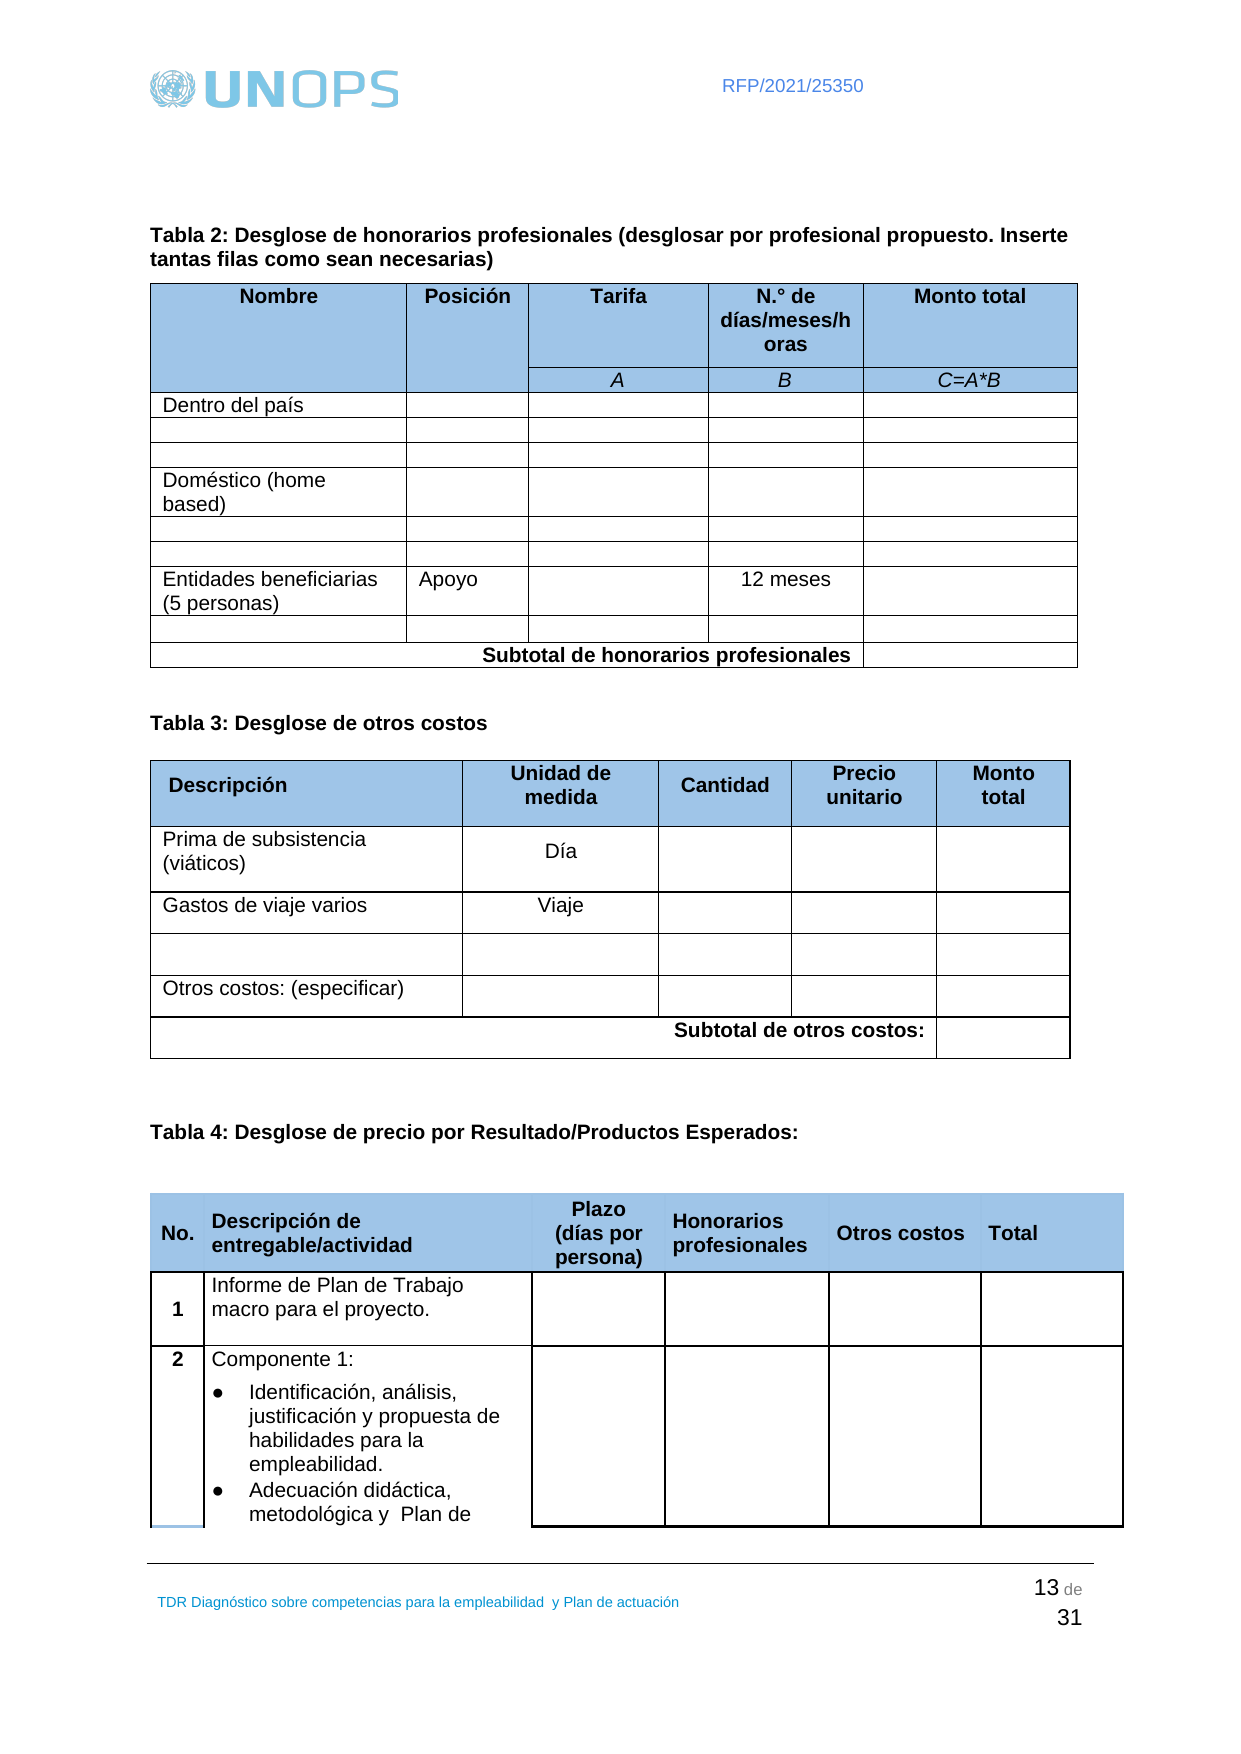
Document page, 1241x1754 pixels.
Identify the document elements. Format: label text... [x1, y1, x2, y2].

table_cell Prima de subsistencia (viáticos) [151, 827, 462, 891]
table_header Monto total [937, 761, 1069, 826]
table_cell [864, 418, 1077, 442]
table_cell [792, 893, 936, 933]
table_header Monto total [864, 284, 1077, 367]
table_header Posición [407, 284, 528, 392]
picture [463, 1599, 468, 1607]
table_cell [407, 542, 528, 566]
table_cell [864, 616, 1077, 642]
table_header Plazo (días por persona) [533, 1195, 664, 1271]
table_cell [864, 517, 1077, 541]
table_cell Día [463, 827, 658, 891]
table_cell [151, 934, 462, 975]
table_cell [709, 443, 863, 467]
table_cell [529, 468, 708, 516]
table_cell [407, 616, 528, 642]
table_cell [666, 1273, 828, 1345]
table_cell [937, 827, 1069, 891]
table_header N.° de días/meses/horas [709, 284, 863, 367]
table_cell [463, 934, 658, 975]
table_cell [407, 393, 528, 417]
table_cell [529, 443, 708, 467]
table_cell [709, 542, 863, 566]
table_cell [709, 418, 863, 442]
table_cell Identificación, análisis, justificación y propuesta de habilidades para la empleabilidad. [205, 1378, 531, 1475]
table_header Otros costos [830, 1195, 980, 1271]
table_header Total [982, 1195, 1122, 1271]
table_cell [864, 542, 1077, 566]
picture [528, 1599, 534, 1607]
table_cell [529, 517, 708, 541]
table_cell [659, 976, 791, 1016]
table_cell Subtotal de honorarios profesionales [151, 643, 863, 667]
picture [205, 1599, 211, 1607]
table_cell [937, 1018, 1069, 1058]
table_cell [463, 976, 658, 1016]
table_cell 1 [152, 1273, 203, 1345]
table_header Cantidad [659, 761, 791, 826]
table_cell [529, 616, 708, 642]
table_cell B [709, 368, 863, 392]
table_cell [529, 393, 708, 417]
table_cell 12 meses [709, 567, 863, 615]
text Tabla 3: Desglose de otros costos [150, 711, 1090, 735]
table_cell [937, 893, 1069, 933]
table_cell [529, 542, 708, 566]
table_cell [709, 468, 863, 516]
table_header Descripción de entregable/actividad [205, 1195, 531, 1271]
table_cell [709, 517, 863, 541]
table_cell [864, 567, 1077, 615]
table_cell [529, 418, 708, 442]
text Tabla 4: Desglose de precio por Resultado/Productos Esperados: [150, 1119, 1090, 1143]
table_cell C=A*B [864, 368, 1077, 392]
table_cell [792, 934, 936, 975]
table_cell Informe de Plan de Trabajo macro para el proyecto. [205, 1273, 531, 1345]
table_cell [982, 1347, 1122, 1525]
table_header Unidad de medida [463, 761, 658, 826]
table_cell [830, 1273, 980, 1345]
table_cell Adecuación didáctica, metodológica y Plan de acción. Identificación de riesgos de implementación y lecciones extraídas. [205, 1475, 531, 1525]
table_cell [407, 418, 528, 442]
table_cell [937, 934, 1069, 975]
table_cell [864, 468, 1077, 516]
table_cell [792, 827, 936, 891]
table_cell [533, 1273, 664, 1345]
table_cell [864, 443, 1077, 467]
table_header No. [152, 1195, 203, 1271]
table_cell [659, 934, 791, 975]
table_cell Dentro del país [151, 393, 406, 417]
table_cell [151, 542, 406, 566]
table_cell [666, 1347, 828, 1525]
table_cell [529, 567, 708, 615]
table_cell [407, 468, 528, 516]
table_cell Gastos de viaje varios [151, 893, 462, 933]
table_cell Otros costos: (especificar) [151, 976, 462, 1016]
table_cell [830, 1347, 980, 1525]
table_cell [864, 393, 1077, 417]
table_cell [659, 827, 791, 891]
table_cell 2 [152, 1347, 203, 1525]
table_cell [864, 643, 1077, 667]
table_cell Viaje [463, 893, 658, 933]
table_cell [407, 443, 528, 467]
table_cell [659, 893, 791, 933]
table_header Descripción [151, 761, 462, 826]
table_cell Entidades beneficiarias (5 personas) [151, 567, 406, 615]
picture [150, 70, 398, 108]
table_cell [151, 517, 406, 541]
table_cell Doméstico (home based) [151, 468, 406, 516]
picture [494, 1599, 500, 1607]
table_cell [937, 976, 1069, 1016]
text Tabla 2: Desglose de honorarios profesionales (desglosar por profesional propuesto. Inserte tantas filas como sean necesarias) [150, 223, 1090, 271]
table_cell [982, 1273, 1122, 1345]
table_cell Subtotal de otros costos: [151, 1018, 936, 1058]
table_cell [792, 976, 936, 1016]
picture [414, 1599, 420, 1607]
table_cell [533, 1347, 664, 1525]
table_cell [709, 393, 863, 417]
picture [328, 1599, 333, 1607]
table_cell [151, 443, 406, 467]
table_header Nombre [151, 284, 406, 392]
table_header Honorarios profesionales [666, 1195, 828, 1271]
table_cell [151, 418, 406, 442]
table_cell [151, 616, 406, 642]
table_cell Apoyo [407, 567, 528, 615]
table_cell A [529, 368, 708, 392]
table_header Precio unitario [792, 761, 936, 826]
table_header Tarifa [529, 284, 708, 367]
table_cell [709, 616, 863, 642]
picture [617, 1599, 623, 1607]
table_cell [407, 517, 528, 541]
table_cell Componente 1: [205, 1346, 531, 1377]
